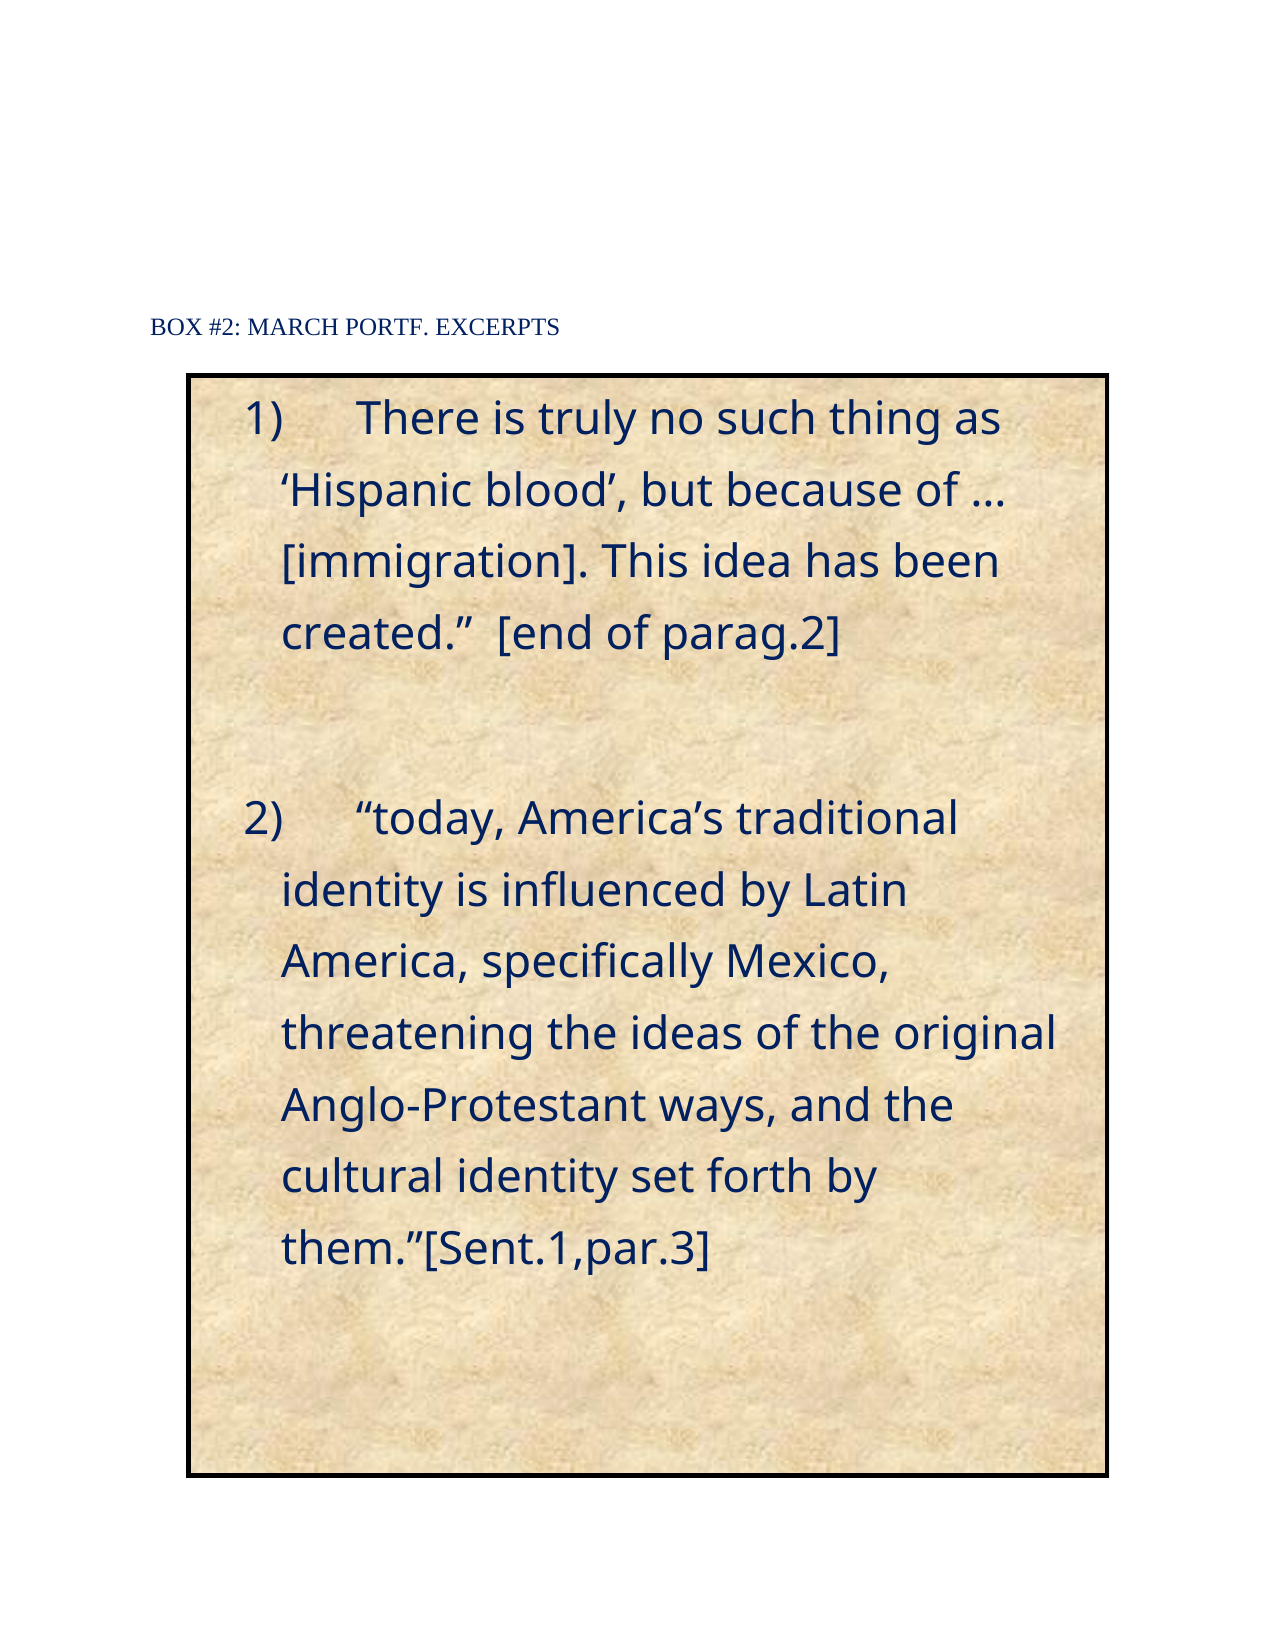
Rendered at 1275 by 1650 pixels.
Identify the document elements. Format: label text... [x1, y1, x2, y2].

text BOX #2: MARCH PORTF. EXCERPTS [150, 312, 1125, 340]
picture [191, 378, 1105, 1473]
